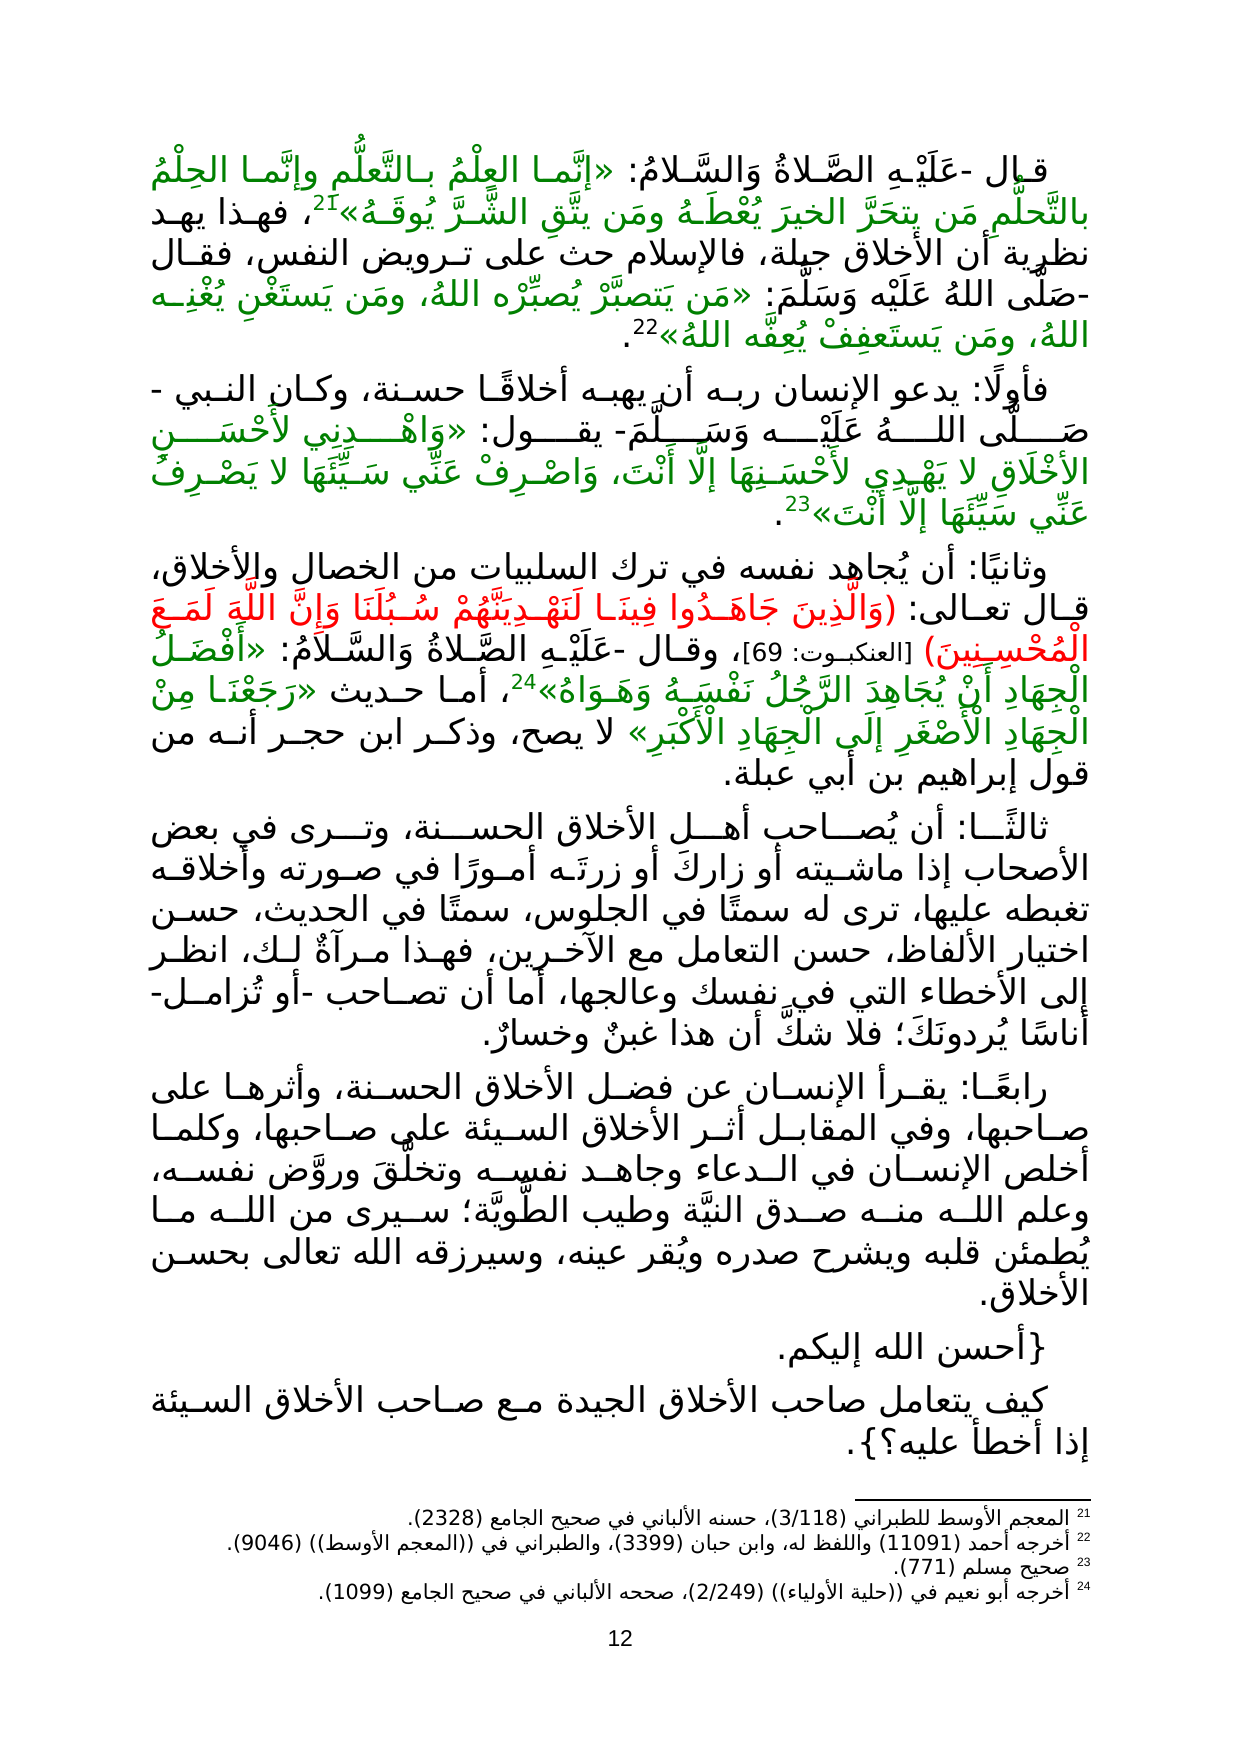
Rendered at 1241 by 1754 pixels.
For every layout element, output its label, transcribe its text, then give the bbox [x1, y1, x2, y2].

text وثانيًا: أن يُجاهد نفسه في ترك السلبيات من الخصال والأخلاق، قال تعالى: ﴿وَالَّذِينَ جَاهَدُوا فِينَا لَنَهْدِيَنَّهُمْ سُبُلَنَا وَإِنَّ اللَّهَ لَمَعَ الْمُحْسِنِينَ﴾ [العنكبوت: 69]، وقال -عَلَيْهِ الصَّلاةُ وَالسَّلامُ: «أَفْضَلُ الْجِهَادِ أَنْ يُجَاهِدَ الرَّجُلُ نَفْسَهُ وَهَوَاهُ»، أما حديث «رَجَعْنَا مِنْ الْجِهَادِ الْأَصْغَرِ إلَى الْجِهَادِ الْأَكْبَرِ» لا يصح، وذكر ابن حجر أنه من قول إبراهيم بن أبي عبلة. [150, 546, 1090, 794]
text رابعًا: يقرأ الإنسان عن فضل الأخلاق الحسنة، وأثرها على صاحبها، وفي المقابل أثر الأخلاق السيئة على صاحبها، وكلما أخلص الإنسان في الدعاء وجاهد نفسه وتخلَّقَ وروَّض نفسه، وعلم الله منه صدق النيَّة وطيب الطَّويَّة؛ سيرى من الله ما يُطمئن قلبه ويشرح صدره ويُقر عينه، وسيرزقه الله تعالى بحسن الأخلاق. [150, 1066, 1090, 1314]
text كيف يتعامل صاحب الأخلاق الجيدة مع صاحب الأخلاق السيئة إذا أخطأ عليه؟}. [150, 1380, 1090, 1462]
text قال -عَلَيْهِ الصَّلاةُ وَالسَّلامُ: «إنَّما العِلْمُ بالتَّعلُّمِ وإنَّما الحِلْمُ بالتَّحلُّمِ مَن يتحَرَّ الخيرَ يُعْطَهُ ومَن يتَّقِ الشَّرَّ يُوقَهُ»، فهذا يهد نظرية أن الأخلاق جبلة، فالإسلام حث على ترويض النفس، فقال -صَلَّى اللهُ عَلَيْه وَسَلَّمَ: «مَن يَتصبَّرْ يُصبِّرْه اللهُ، ومَن يَستَغْنِ يُغْنِه اللهُ، ومَن يَستَعفِفْ يُعِفَّه اللهُ». [150, 150, 1090, 356]
text ثالثًا: أن يُصاحب أهل الأخلاق الحسنة، وترى في بعض الأصحاب إذا ماشيته أو زاركَ أو زرتَه أمورًا في صورته وأخلاقه تغبطه عليها، ترى له سمتًا في الجلوس، سمتًا في الحديث، حسن اختيار الألفاظ، حسن التعامل مع الآخرين، فهذا مرآةٌ لك، انظر إلى الأخطاء التي في نفسك وعالجها، أما أن تصاحب -أو تُزامل- أناسًا يُردونَكَ؛ فلا شكَّ أن هذا غبنٌ وخسارٌ. [150, 806, 1090, 1054]
text {أحسن الله إليكم. [150, 1326, 1090, 1367]
text فأولًا: يدعو الإنسان ربه أن يهبه أخلاقًا حسنة، وكان النبي -صَلَّى اللهُ عَلَيْه وَسَلَّمَ- يقول: «وَاهْدِنِي لأَحْسَنِ الأخْلَاقِ لا يَهْدِي لأَحْسَنِهَا إلَّا أَنْتَ، وَاصْرِفْ عَنِّي سَيِّئَهَا لا يَصْرِفُ عَنِّي سَيِّئَهَا إلَّا أَنْتَ». [150, 369, 1090, 534]
